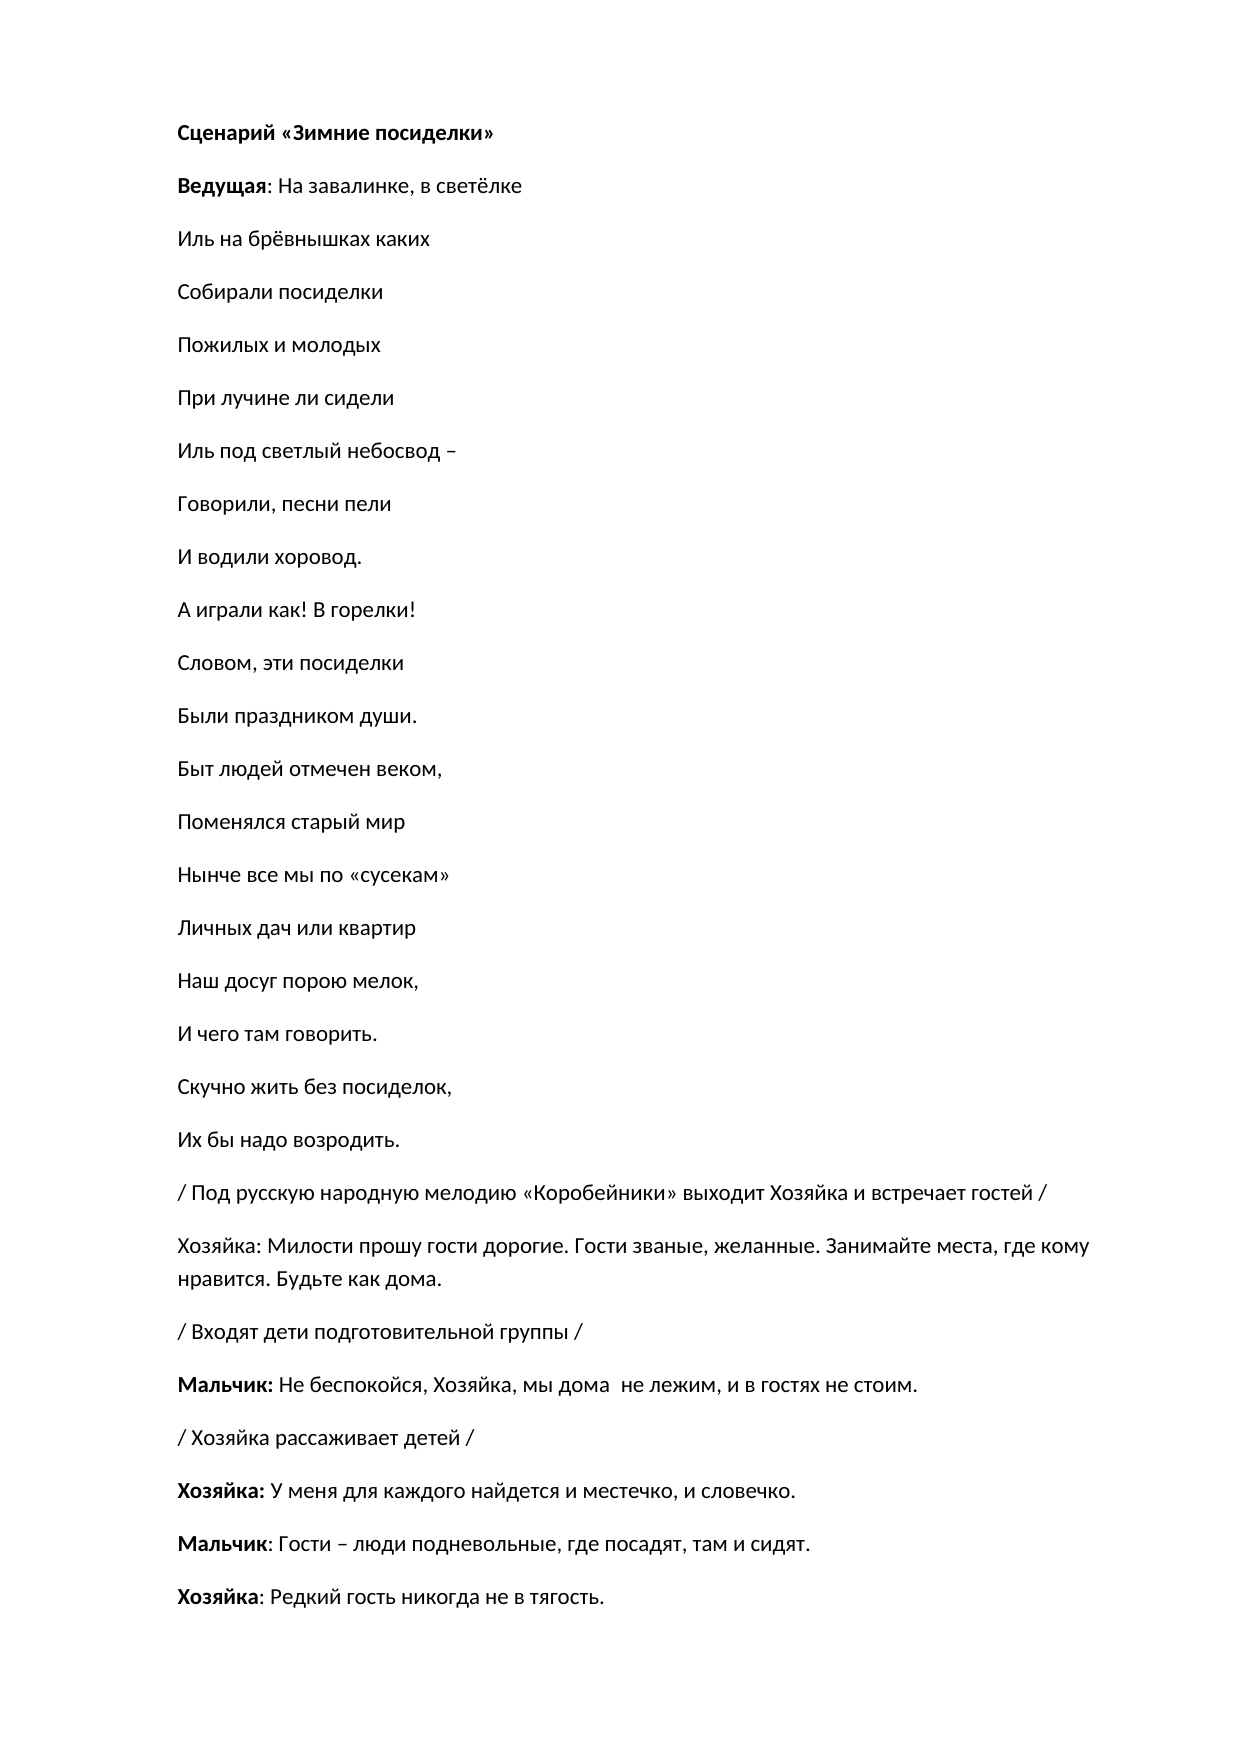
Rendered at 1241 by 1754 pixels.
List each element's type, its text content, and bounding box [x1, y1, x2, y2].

text Иль под светлый небосвод – [177, 436, 1152, 464]
text Иль на брёвнышках каких [177, 224, 1152, 252]
text И водили хоровод. [177, 542, 1152, 570]
text / Входят дети подготовительной группы / [177, 1317, 1152, 1345]
text / Под русскую народную мелодию «Коробейники» выходит Хозяйка и встречает гостей / [177, 1178, 1152, 1207]
text Собирали посиделки [177, 277, 1152, 305]
text / Хозяйка рассаживает детей / [177, 1423, 1152, 1451]
text При лучине ли сидели [177, 383, 1152, 411]
text Сценарий «Зимние посиделки» [177, 118, 1152, 146]
text Личных дач или квартир [177, 913, 1152, 941]
text А играли как! В горелки! [177, 595, 1152, 623]
text Быт людей отмечен веком, [177, 754, 1152, 782]
text Были праздником души. [177, 701, 1152, 729]
text Хозяйка: Милости прошу гости дорогие. Гости званые, желанные. Занимайте места, где кому нравится. Будьте как дома. [177, 1232, 1152, 1292]
text Наш досуг порою мелок, [177, 966, 1152, 994]
text И чего там говорить. [177, 1019, 1152, 1047]
text Словом, эти посиделки [177, 648, 1152, 676]
text Поменялся старый мир [177, 807, 1152, 835]
text Ведущая: На завалинке, в светёлке [177, 171, 1152, 199]
text Их бы надо возродить. [177, 1126, 1152, 1153]
text Мальчик: Не беспокойся, Хозяйка, мы дома не лежим, и в гостях не стоим. [177, 1370, 1152, 1398]
text Хозяйка: Редкий гость никогда не в тягость. [177, 1582, 1152, 1610]
text Пожилых и молодых [177, 330, 1152, 358]
text Скучно жить без посиделок, [177, 1072, 1152, 1101]
text Говорили, песни пели [177, 489, 1152, 517]
text Нынче все мы по «сусекам» [177, 860, 1152, 888]
text Хозяйка: У меня для каждого найдется и местечко, и словечко. [177, 1476, 1152, 1504]
text Мальчик: Гости – люди подневольные, где посадят, там и сидят. [177, 1529, 1152, 1557]
